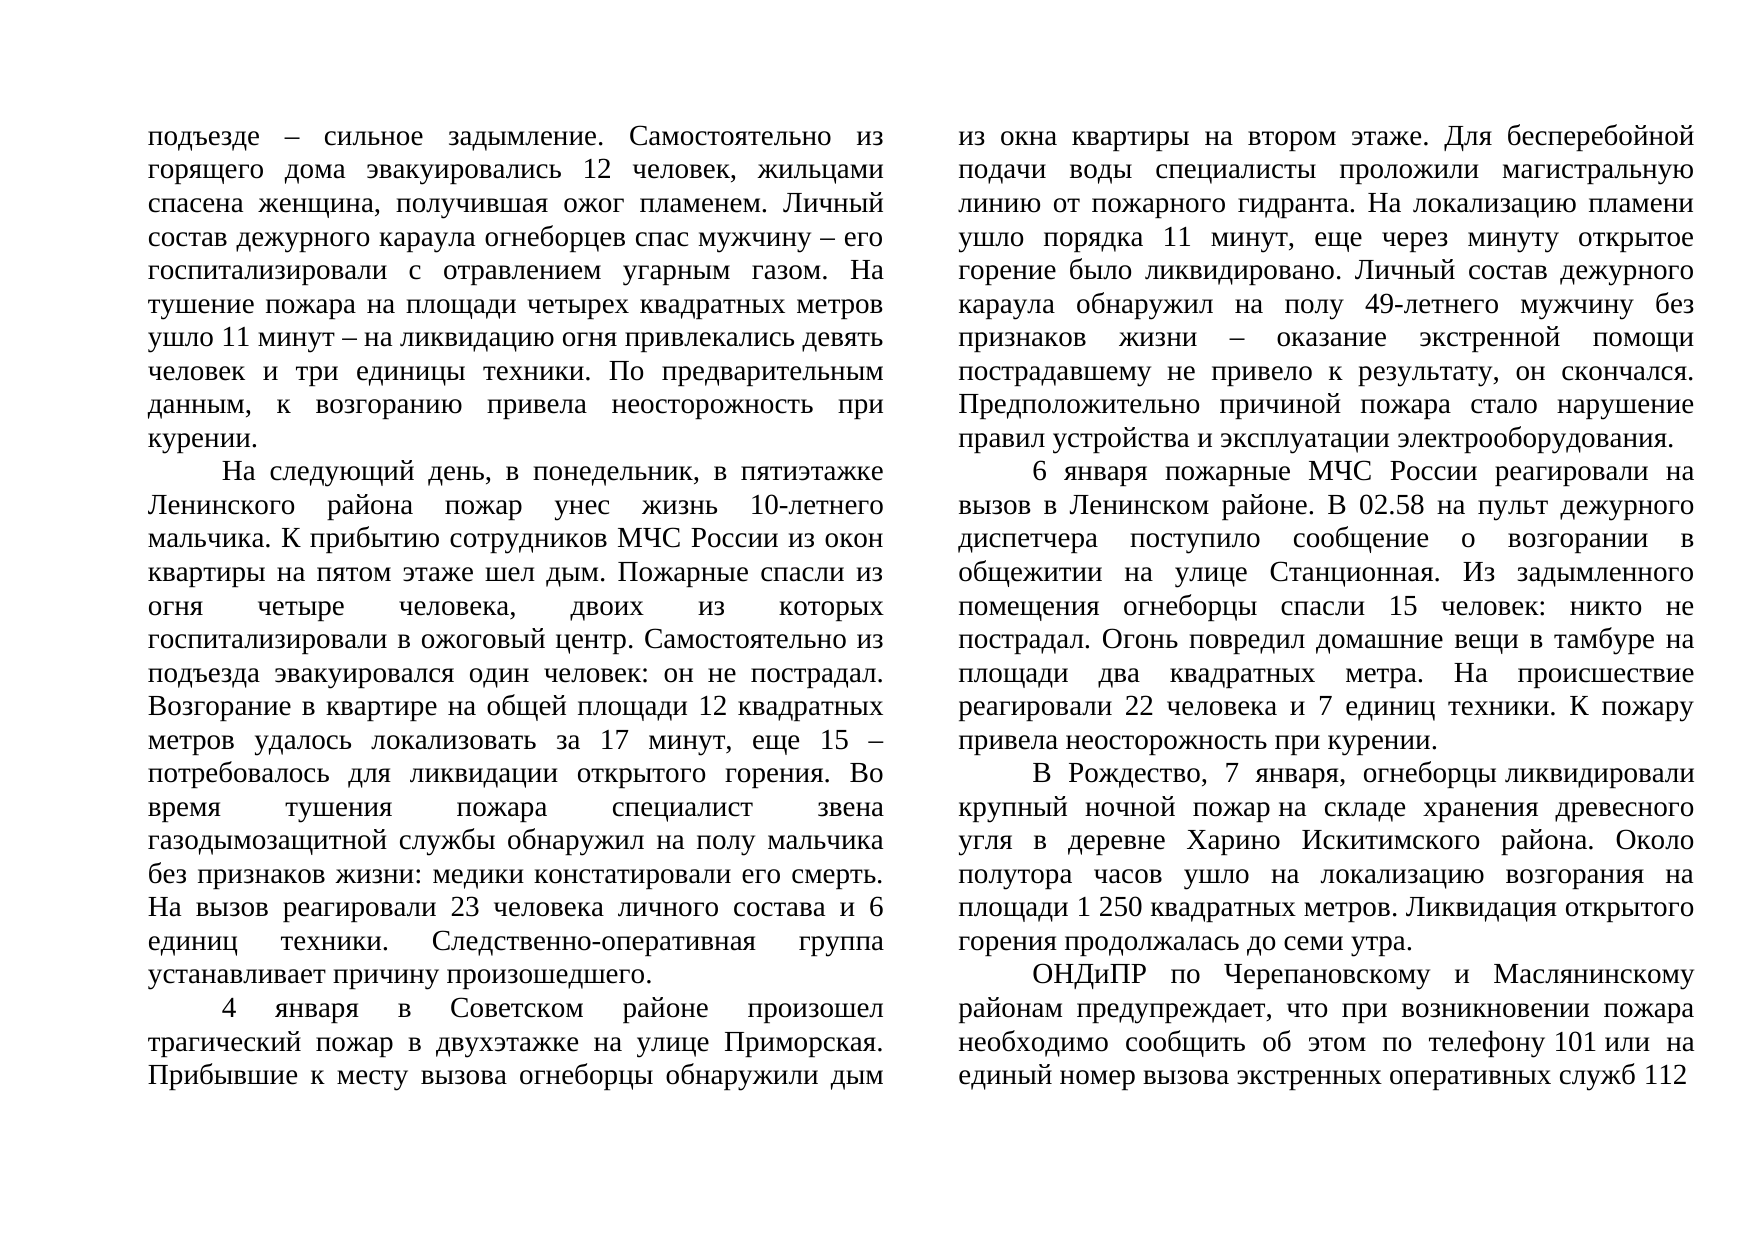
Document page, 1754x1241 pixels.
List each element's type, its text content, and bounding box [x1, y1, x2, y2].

text 6 января пожарные МЧС России реагировали на вызов в Ленинском районе. В 02.58 на пульт дежурного диспетчера поступило сообщение о возгорании в общежитии на улице Станционная. Из задымленного помещения огнеборцы спасли 15 человек: никто не пострадал. Огонь повредил домашние вещи в тамбуре на площади два квадратных метра. На происшествие реагировали 22 человека и 7 единиц техники. К пожару привела неосторожность при курении. [958, 453, 1695, 755]
text 4 января в Советском районе произошел трагический пожар в двухэтажке на улице Приморская. Прибывшие к месту вызова огнеборцы обнаружили дым из окна квартиры на втором этаже. Для бесперебойной подачи воды специалисты проложили магистральную линию от пожарного гидранта. На локализацию пламени ушло порядка 11 минут, еще через минуту открытое горение было ликвидировано. Личный состав дежурного караула обнаружил на полу 49-летнего мужчину без признаков жизни – оказание экстренной помощи пострадавшему не привело к результату, он скончался. Предположительно причиной пожара стало нарушение правил устройства и эксплуатации электрооборудования. [148, 990, 884, 1091]
text В Рождество, 7 января, огнеборцы ликвидировали крупный ночной пожар на складе хранения древесного угля в деревне Харино Искитимского района. Около полутора часов ушло на локализацию возгорания на площади 1 250 квадратных метров. Ликвидация открытого горения продолжалась до семи утра. [958, 755, 1695, 957]
text 4 января в Советском районе произошел трагический пожар в двухэтажке на улице Приморская. Прибывшие к месту вызова огнеборцы обнаружили дым из окна квартиры на втором этаже. Для бесперебойной подачи воды специалисты проложили магистральную линию от пожарного гидранта. На локализацию пламени ушло порядка 11 минут, еще через минуту открытое горение было ликвидировано. Личный состав дежурного караула обнаружил на полу 49-летнего мужчину без признаков жизни – оказание экстренной помощи пострадавшему не привело к результату, он скончался. Предположительно причиной пожара стало нарушение правил устройства и эксплуатации электрооборудования. [958, 118, 1695, 453]
text ОНДиПР по Черепановскому и Маслянинскому районам предупреждает, что при возникновении пожара необходимо сообщить об этом по телефону 101 или на единый номер вызова экстренных оперативных служб 112 [958, 957, 1695, 1091]
text На следующий день, в понедельник, в пятиэтажке Ленинского района пожар унес жизнь 10-летнего мальчика. К прибытию сотрудников МЧС России из окон квартиры на пятом этаже шел дым. Пожарные спасли из огня четыре человека, двоих из которых госпитализировали в ожоговый центр. Самостоятельно из подъезда эвакуировался один человек: он не пострадал. Возгорание в квартире на общей площади 12 квадратных метров удалось локализовать за 17 минут, еще 15 – потребовалось для ликвидации открытого горения. Во время тушения пожара специалист звена газодымозащитной службы обнаружил на полу мальчика без признаков жизни: медики констатировали его смерть. На вызов реагировали 23 человека личного состава и 6 единиц техники. Следственно-оперативная группа устанавливает причину произошедшего. [148, 453, 884, 990]
